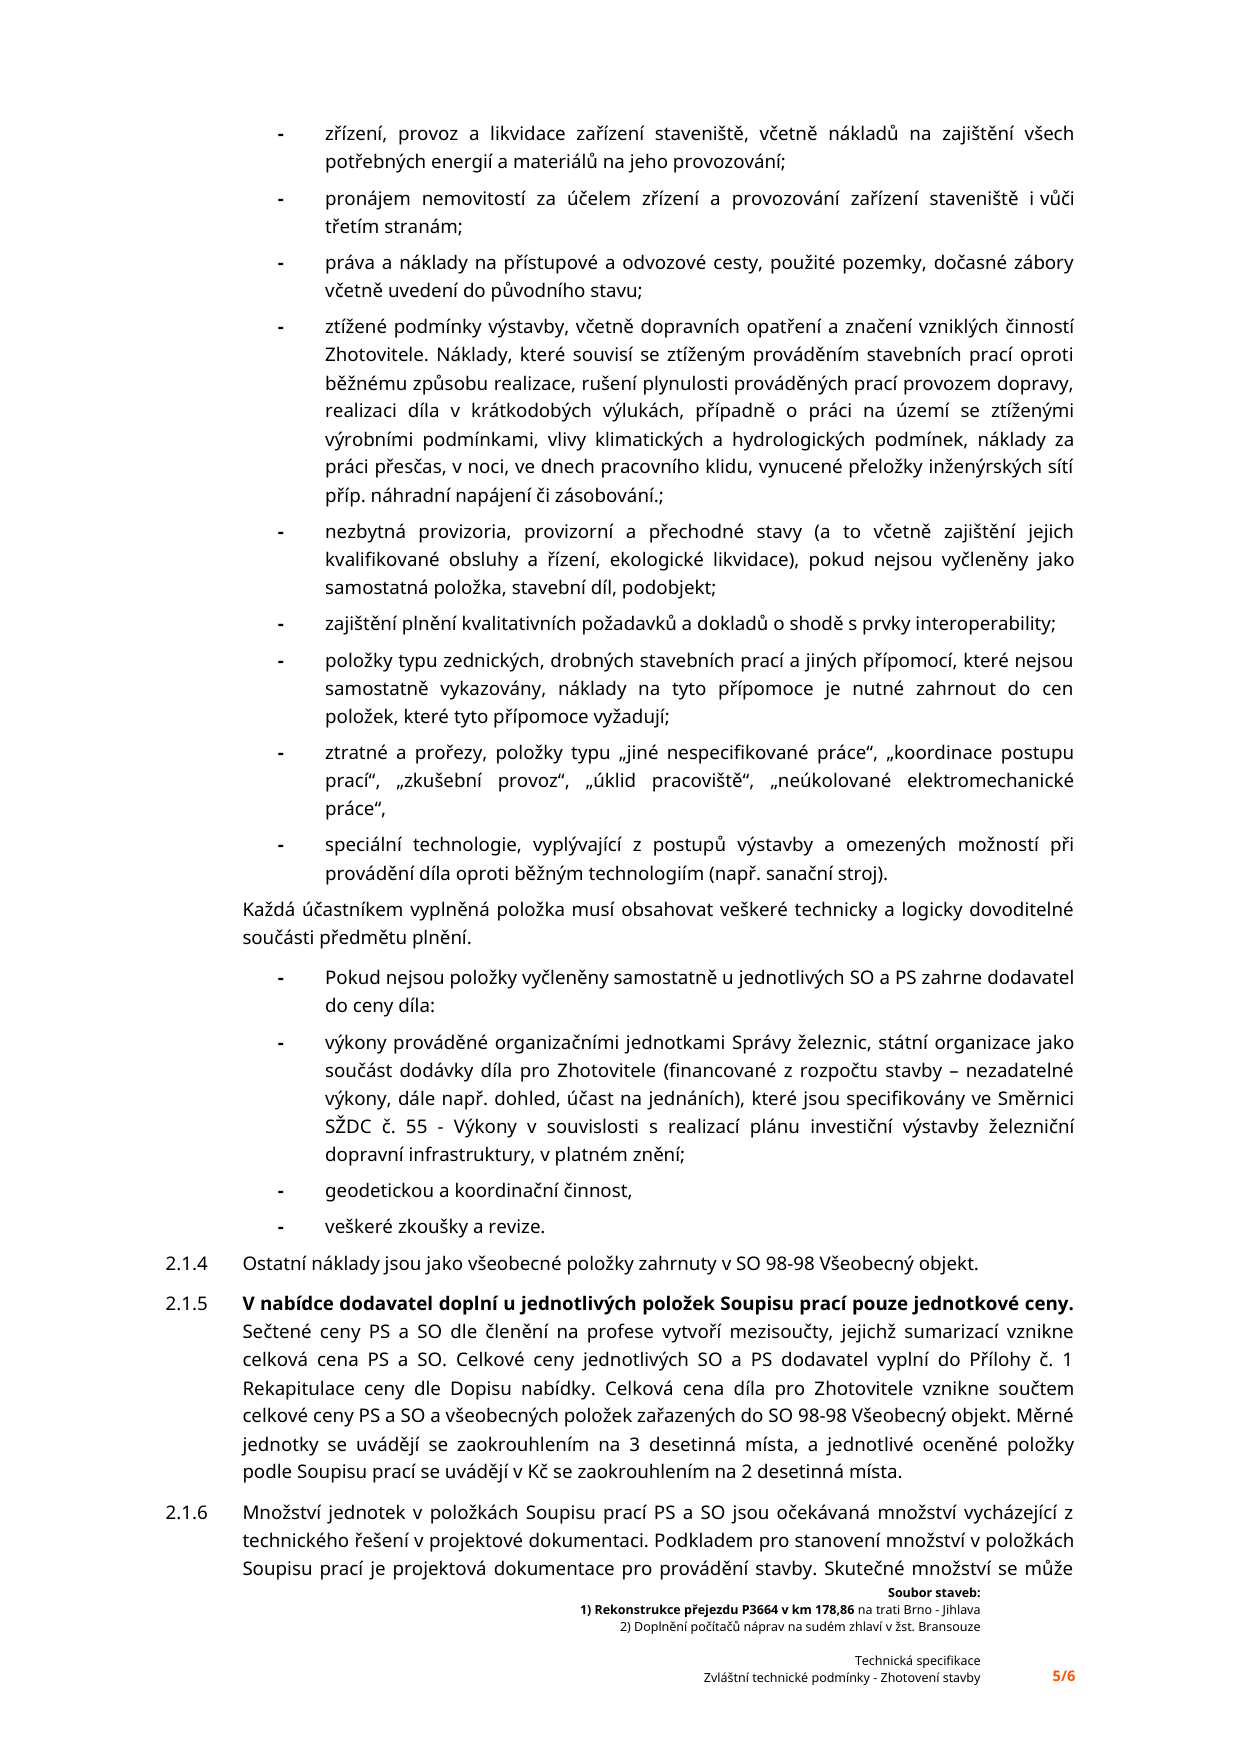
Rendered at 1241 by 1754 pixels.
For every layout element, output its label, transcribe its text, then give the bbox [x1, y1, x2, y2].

text nezbytná provizoria, provizorní a přechodné stavy (a to včetně zajištění jejich kvalifikované obsluhy a řízení, ekologické likvidace), pokud nejsou vyčleněny jako samostatná položka, stavební díl, podobjekt; [278, 518, 1075, 600]
text výkony prováděné organizačními jednotkami Správy železnic, státní organizace jako součást dodávky díla pro Zhotovitele (financované z rozpočtu stavby – nezadatelné výkony, dále např. dohled, účast na jednáních), které jsou specifikovány ve Směrnici SŽDC č. 55 - Výkony v souvislosti s realizací plánu investiční výstavby železniční dopravní infrastruktury, v platném znění; [278, 1029, 1075, 1167]
text položky typu zednických, drobných stavebních prací a jiných přípomocí, které nejsou samostatně vykazovány, náklady na tyto přípomoce je nutné zahrnout do cen položek, které tyto přípomoce vyžadují; [278, 647, 1075, 728]
text Každá účastníkem vyplněná položka musí obsahovat veškeré technicky a logicky dovoditelné součásti předmětu plnění. [242, 896, 1075, 950]
text zajištění plnění kvalitativních požadavků a dokladů o shodě s prvky interoperability; [278, 611, 1075, 636]
text speciální technologie, vyplývající z postupů výstavby a omezených možností při provádění díla oproti běžným technologiím (např. sanační stroj). [278, 832, 1075, 885]
text ztížené podmínky výstavby, včetně dopravních opatření a značení vzniklých činností Zhotovitele. Náklady, které souvisí se ztíženým prováděním stavebních prací oproti běžnému způsobu realizace, rušení plynulosti prováděných prací provozem dopravy, realizaci díla v krátkodobých výlukách, případně o práci na území se ztíženými výrobními podmínkami, vlivy klimatických a hydrologických podmínek, náklady za práci přesčas, v noci, ve dnech pracovního klidu, vynucené přeložky inženýrských sítí příp. náhradní napájení či zásobování.; [278, 314, 1075, 507]
text geodetickou a koordinační činnost, [278, 1177, 1075, 1203]
text pronájem nemovitostí za účelem zřízení a provozování zařízení staveniště i vůči třetím stranám; [278, 185, 1075, 238]
text V nabídce dodavatel doplní u jednotlivých položek Soupisu prací pouze jednotkové ceny. Sečtené ceny PS a SO dle členění na profese vytvoří mezisoučty, jejichž sumarizací vznikne celková cena PS a SO. Celkové ceny jednotlivých SO a PS dodavatel vyplní do Přílohy č. 1 Rekapitulace ceny dle Dopisu nabídky. Celková cena díla pro Zhotovitele vznikne součtem celkové ceny PS a SO a všeobecných položek zařazených do SO 98-98 Všeobecný objekt. Měrné jednotky se uvádějí se zaokrouhlením na 3 desetinná místa, a jednotlivé oceněné položky podle Soupisu prací se uvádějí v Kč se zaokrouhlením na 2 desetinná místa. [165, 1291, 1075, 1484]
text práva a náklady na přístupové a odvozové cesty, použité pozemky, dočasné zábory včetně uvedení do původního stavu; [278, 249, 1075, 303]
text zřízení, provoz a likvidace zařízení staveniště, včetně nákladů na zajištění všech potřebných energií a materiálů na jeho provozování; [278, 121, 1075, 174]
text Pokud nejsou položky vyčleněny samostatně u jednotlivých SO a PS zahrne dodavatel do ceny díla: [278, 965, 1075, 1018]
text veškeré zkoušky a revize. [278, 1214, 1075, 1239]
text ztratné a prořezy, položky typu „jiné nespecifikované práce“, „koordinace postupu prací“, „zkušební provoz“, „úklid pracoviště“, „neúkolované elektromechanické práce“, [278, 739, 1075, 821]
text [165, 1499, 1075, 1581]
text Ostatní náklady jsou jako všeobecné položky zahrnuty v SO 98-98 Všeobecný objekt. [165, 1250, 1075, 1276]
